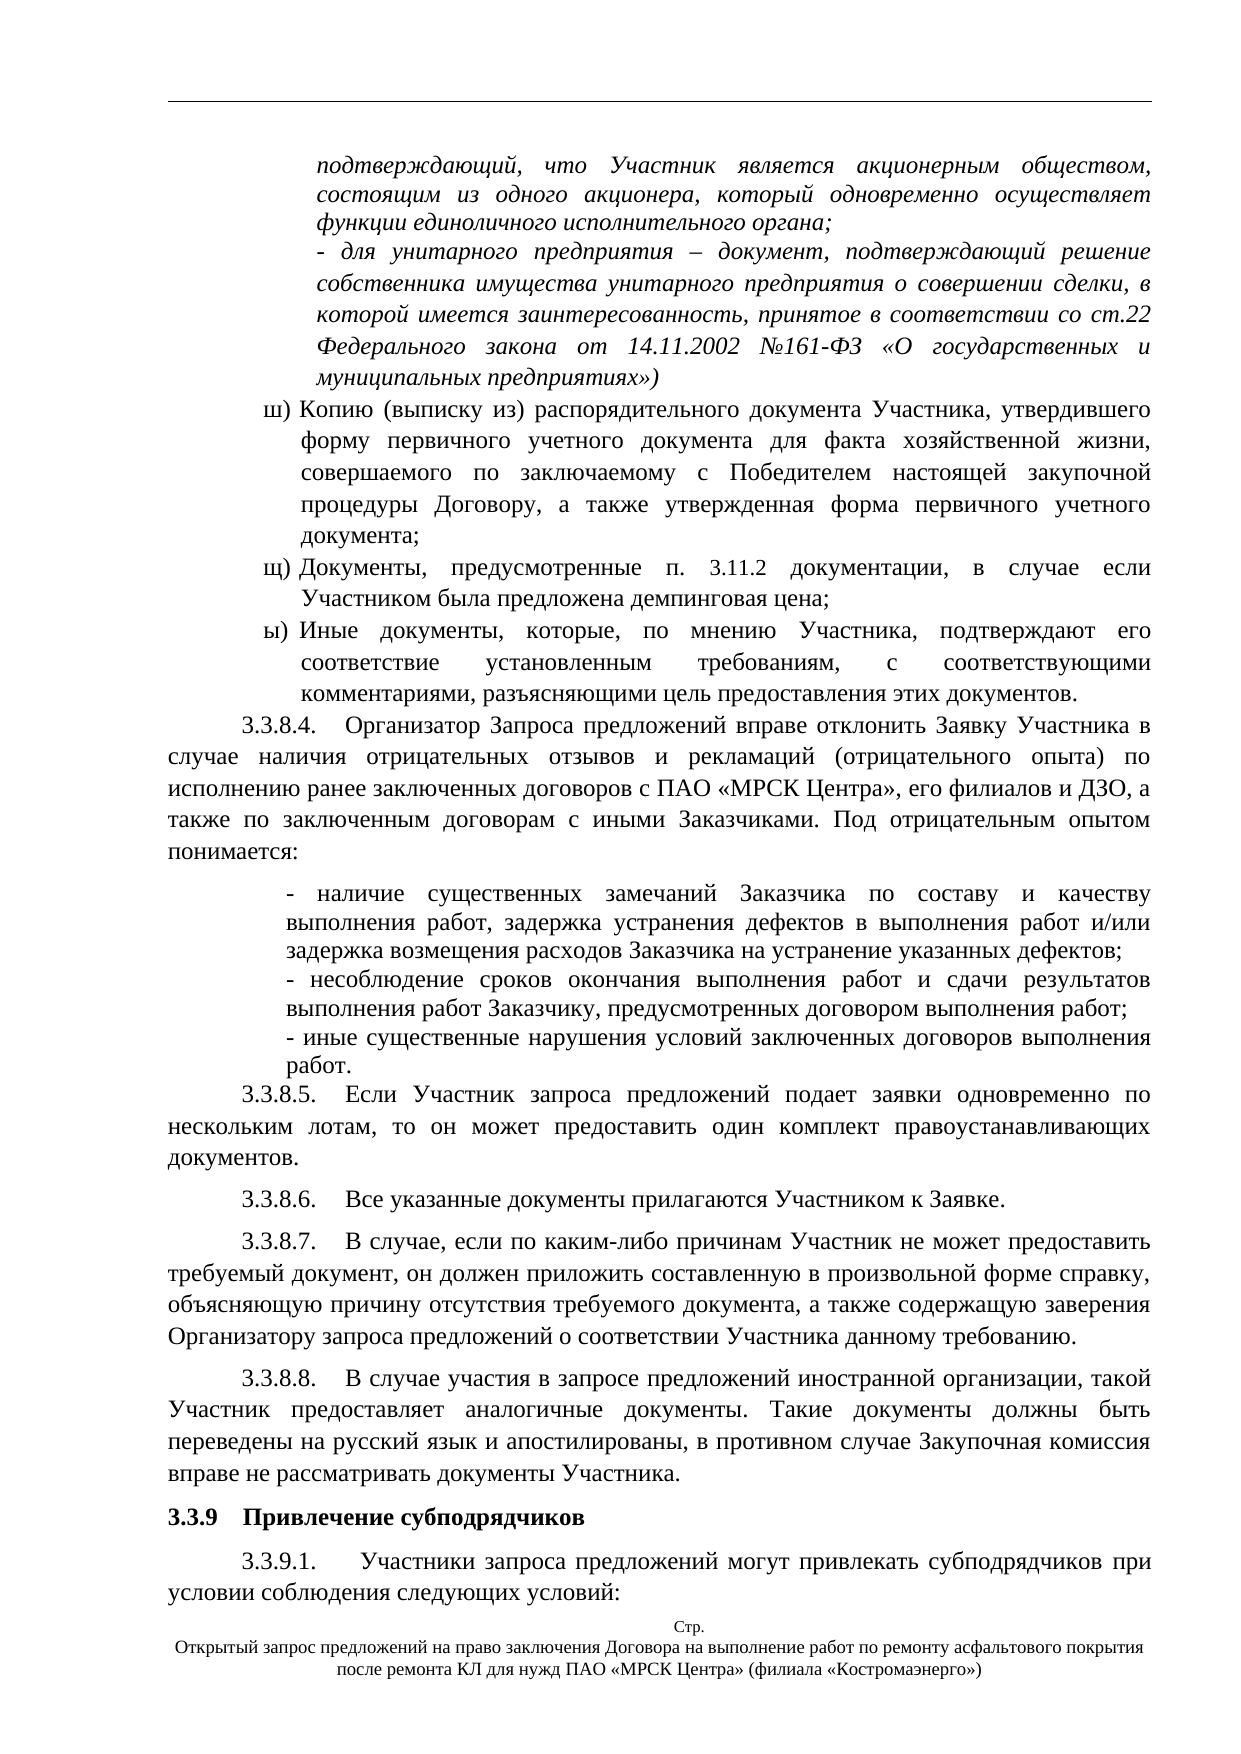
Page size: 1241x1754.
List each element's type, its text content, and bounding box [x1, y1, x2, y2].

list Организатор Запроса предложений вправе отклонить Заявку Участника в случае наличия отрицательных отзывов и рекламаций (отрицательного опыта) по исполнению ранее заключенных договоров с ПАО «МРСК Центра», его филиалов и ДЗО, а также по заключенным договорам с иными Заказчиками. Под отрицательным опытом понимается: [168, 710, 1152, 865]
list Все указанные документы прилагаются Участником к Заявке. [168, 1184, 1152, 1213]
list Если Участник запроса предложений подает заявки одновременно по нескольким лотам, то он может предоставить один комплект правоустанавливающих документов. [168, 1079, 1152, 1171]
list - иные существенные нарушения условий заключенных договоров выполнения работ. [286, 1022, 1152, 1079]
subtitle Привлечение субподрядчиков [168, 1502, 1152, 1530]
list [316, 150, 1152, 236]
list В случае, если по каким-либо причинам Участник не может предоставить требуемый документ, он должен приложить составленную в произвольной форме справку, объясняющую причину отсутствия требуемого документа, а также содержащую заверения Организатору запроса предложений о соответствии Участника данному требованию. [168, 1226, 1152, 1350]
list Копию (выписку из) распорядительного документа Участника, утвердившего форму первичного учетного документа для факта хозяйственной жизни, совершаемого по заключаемому с Победителем настоящей закупочной процедуры Договору, а также утвержденная форма первичного учетного документа; [263, 394, 1152, 549]
list Иные документы, которые, по мнению Участника, подтверждают его соответствие установленным требованиям, с соответствующими комментариями, разъясняющими цель предоставления этих документов. [263, 615, 1152, 707]
list Участники запроса предложений могут привлекать субподрядчиков при условии соблюдения следующих условий: [168, 1546, 1152, 1606]
list В случае участия в запросе предложений иностранной организации, такой Участник предоставляет аналогичные документы. Такие документы должны быть переведены на русский язык и апостилированы, в противном случае Закупочная комиссия вправе не рассматривать документы Участника. [168, 1363, 1152, 1486]
list Документы, предусмотренные п. 3.11.2 документации, в случае если Участником была предложена демпинговая цена; [263, 552, 1152, 612]
list - для унитарного предприятия – документ, подтверждающий решение собственника имущества унитарного предприятия о совершении сделки, в которой имеется заинтересованность, принятое в соответствии со ст.22 Федерального закона от 14.11.2002 №161-ФЗ «О государственных и муниципальных предприятиях») [316, 236, 1152, 391]
list - наличие существенных замечаний Заказчика по составу и качеству выполнения работ, задержка устранения дефектов в выполнения работ и/или задержка возмещения расходов Заказчика на устранение указанных дефектов; [286, 878, 1152, 964]
list - несоблюдение сроков окончания выполнения работ и сдачи результатов выполнения работ Заказчику, предусмотренных договором выполнения работ; [286, 964, 1152, 1022]
